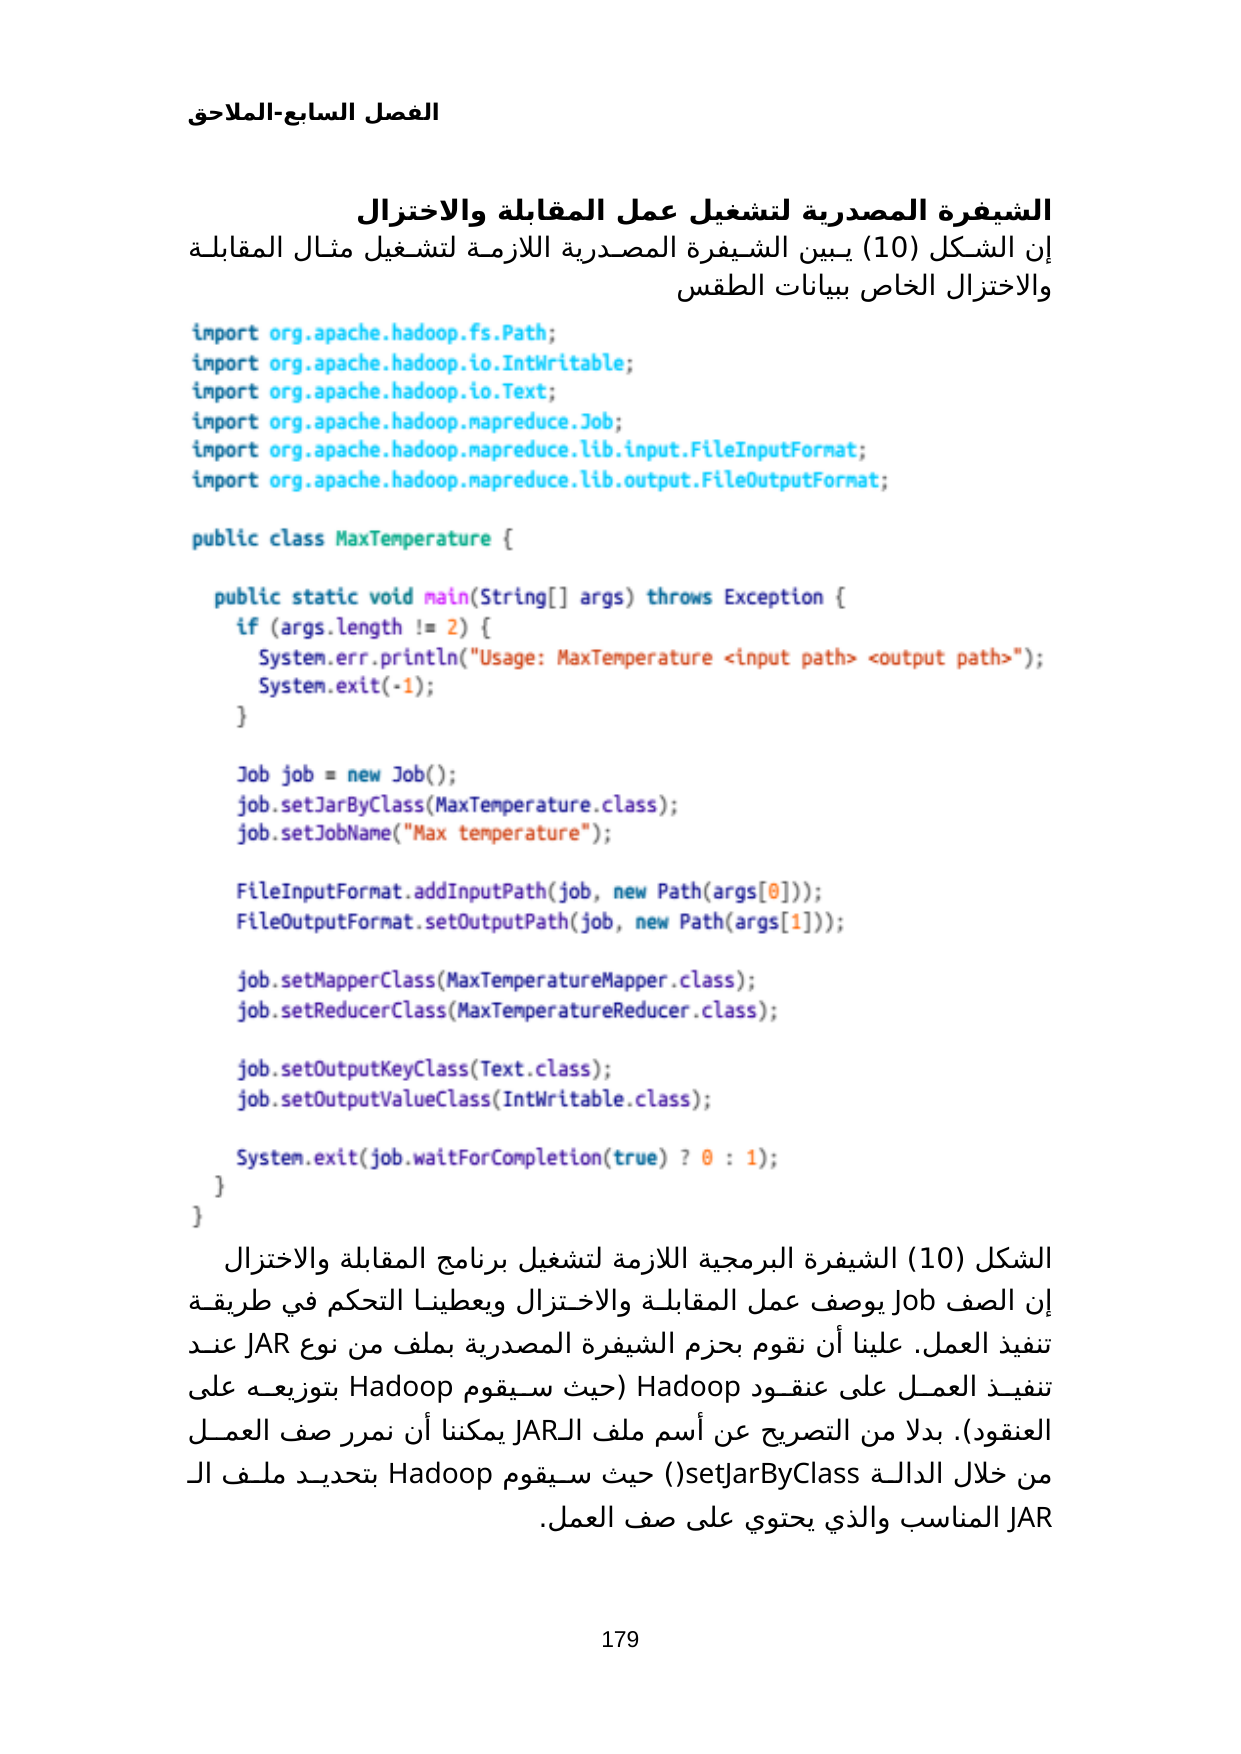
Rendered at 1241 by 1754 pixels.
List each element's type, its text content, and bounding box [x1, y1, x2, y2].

list الشكل (10) الشيفرة البرمجية اللازمة لتشغيل برنامج المقابلة والاختزال [187, 1242, 1053, 1275]
picture [173, 306, 1053, 1239]
list إن الشكل (10) يبين الشيفرة المصدرية اللازمة لتشغيل مثال المقابلة والاختزال الخاص ببيانات الطقس [187, 232, 1053, 302]
list الشيفرة المصدرية لتشغيل عمل المقابلة والاختزال [187, 194, 1053, 227]
list إن الصف Job يوصف عمل المقابلة والاختزال ويعطينا التحكم في طريقة تنفيذ العمل. علينا أن نقوم بحزم الشيفرة المصدرية بملف من نوع JAR عند تنفيذ العمل على عنقود Hadoop (حيث سيقوم Hadoop بتوزيعه على العنقود). بدلا من التصريح عن أسم ملف الـJAR يمكننا أن نمرر صف العمل من خلال الدالة setJarByClass() حيث سيقوم Hadoop بتحديد ملف الـ JAR المناسب والذي يحتوي على صف العمل. [187, 1280, 1053, 1535]
